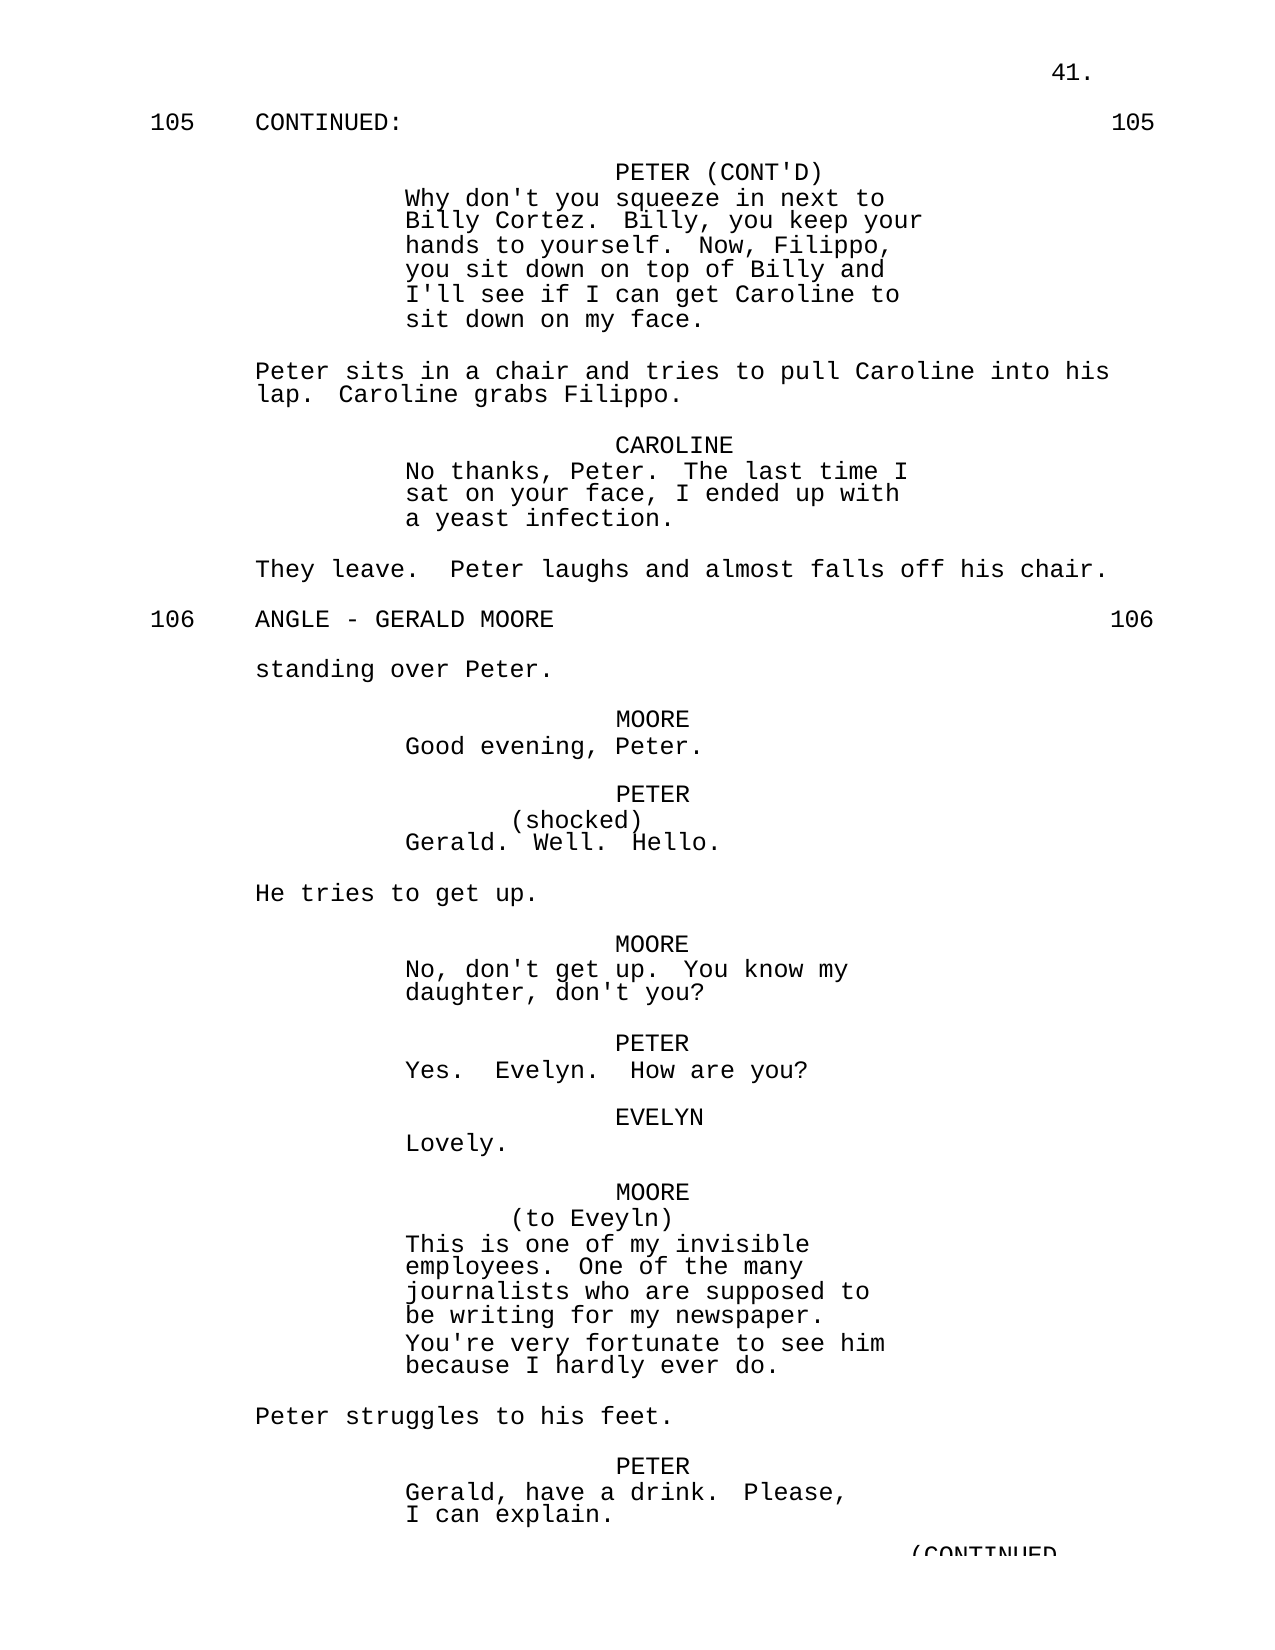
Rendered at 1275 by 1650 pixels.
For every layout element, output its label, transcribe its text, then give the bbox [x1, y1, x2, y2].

text Good evening, Peter. [405, 733, 1217, 759]
text They leave. Peter laughs and almost falls off his chair. [255, 556, 1217, 584]
text No thanks, Peter. The last time I sat on your face, I ended up with a yeast infection. [405, 459, 915, 533]
text Why don't you squeeze in next to Billy Cortez. Billy, you keep your hands to yourself. Now, Filippo, you sit down on top of Billy and I'll see if I can get Caroline to sit down on my face. [405, 187, 930, 335]
subtitle MOORE [615, 931, 1217, 957]
subtitle ANGLE - GERALD MOORE 106 [150, 606, 1217, 634]
text (shocked) Gerald. Well. Hello. [405, 809, 746, 858]
text No, don't get up. You know my daughter, don't you? [405, 958, 905, 1007]
subtitle CAROLINE [615, 432, 1217, 459]
subtitle MOORE [254, 706, 1051, 733]
subtitle PETER [615, 1030, 1217, 1057]
subtitle PETER [254, 1453, 1051, 1480]
subtitle EVELYN [615, 1105, 1217, 1130]
text Lovely. [405, 1130, 1217, 1158]
text Gerald, have a drink. Please, I can explain. [405, 1481, 855, 1530]
text You're very fortunate to see him because I hardly ever do. [405, 1332, 905, 1381]
subtitle CONTINUED: 105 [150, 109, 1217, 137]
text 41. [133, 59, 1095, 87]
text He tries to get up. [255, 881, 1217, 909]
text This is one of my invisible employees. One of the many journalists who are supposed to be writing for my newspaper. [405, 1233, 885, 1331]
text standing over Peter. [255, 656, 1217, 684]
text Peter sits in a chair and tries to pull Caroline into his lap. Caroline grabs Filippo. [255, 360, 1123, 409]
subtitle PETER [254, 781, 1051, 808]
text (to Eveyln) [510, 1205, 1217, 1232]
text Peter struggles to his feet. [255, 1403, 1217, 1432]
subtitle MOORE [254, 1180, 1051, 1205]
text Yes. Evelyn. How are you? [405, 1057, 1217, 1083]
text PETER (CONT'D) [615, 159, 1217, 186]
